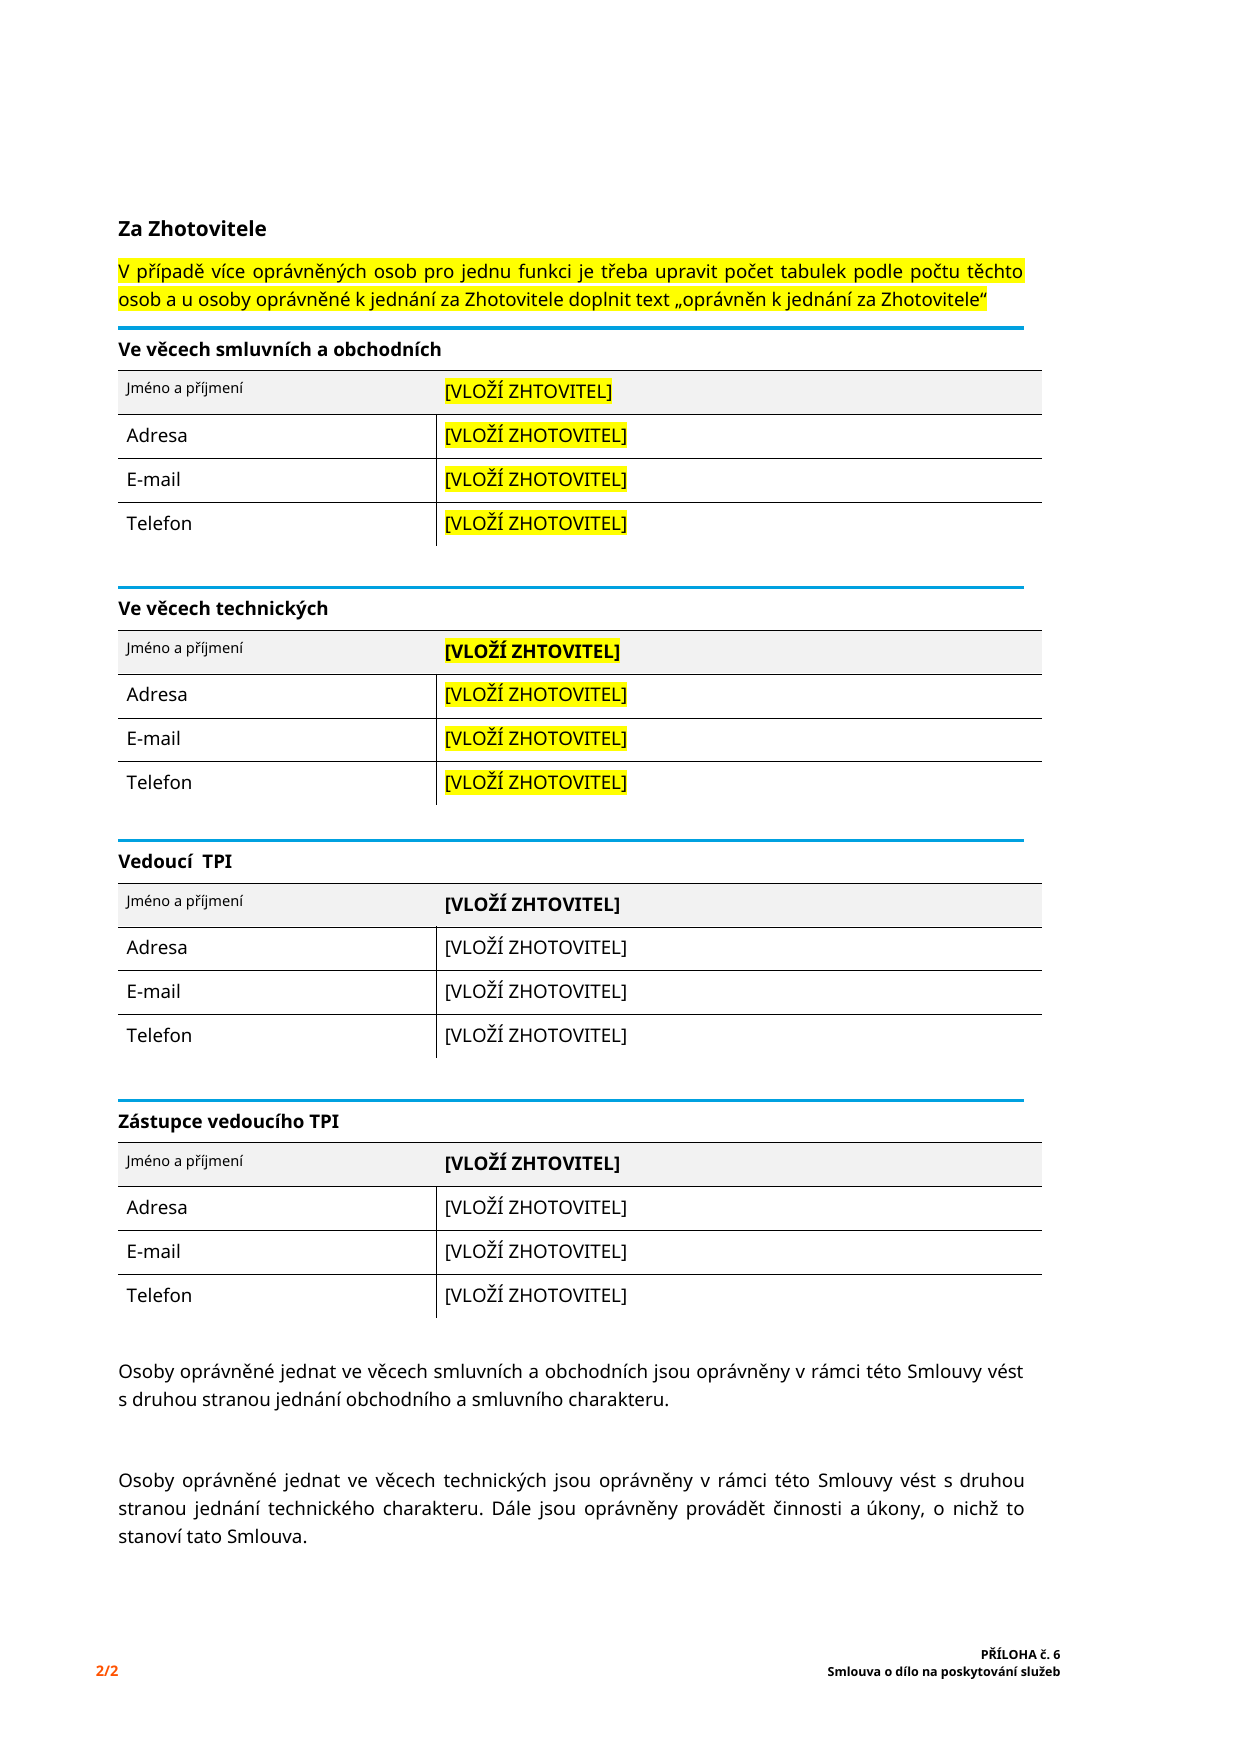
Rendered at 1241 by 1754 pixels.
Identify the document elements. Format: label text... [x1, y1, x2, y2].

table_cell [VLOŽÍ ZHOTOVITEL] [437, 1187, 1042, 1230]
table_cell E-mail [118, 719, 436, 761]
table_cell [VLOŽÍ ZHOTOVITEL] [437, 928, 1042, 970]
table_cell Adresa [118, 675, 436, 717]
text Ve věcech smluvních a obchodních [118, 330, 1024, 361]
text Osoby oprávněné jednat ve věcech technických jsou oprávněny v rámci této Smlouvy vést s druhou stranou jednání technického charakteru. Dále jsou oprávněny provádět činnosti a úkony, o nichž to stanoví tato Smlouva. [118, 1467, 1024, 1549]
text Zástupce vedoucího TPI [118, 1102, 1024, 1133]
table_header [VLOŽÍ ZHTOVITEL] [436, 1143, 1042, 1186]
table_cell [VLOŽÍ ZHOTOVITEL] [437, 971, 1042, 1014]
table_header Jméno a příjmení [118, 1143, 436, 1186]
table_cell Adresa [118, 1187, 436, 1230]
table_cell [VLOŽÍ ZHOTOVITEL] [437, 719, 1042, 761]
table_cell [VLOŽÍ ZHOTOVITEL] [437, 503, 1042, 546]
text Ve věcech technických [118, 589, 1024, 621]
table_cell Telefon [118, 1275, 436, 1318]
table_cell [VLOŽÍ ZHOTOVITEL] [437, 415, 1042, 458]
text V případě více oprávněných osob pro jednu funkci je třeba upravit počet tabulek podle počtu těchto osob a u osoby oprávněné k jednání za Zhotovitele doplnit text „oprávněn k jednání za Zhotovitele“ [118, 283, 1024, 311]
table_header [VLOŽÍ ZHTOVITEL] [436, 371, 1042, 414]
table_cell [VLOŽÍ ZHOTOVITEL] [437, 675, 1042, 717]
table_header [VLOŽÍ ZHTOVITEL] [436, 884, 1042, 926]
table_cell [VLOŽÍ ZHOTOVITEL] [437, 1231, 1042, 1274]
table_header [VLOŽÍ ZHTOVITEL] [436, 631, 1042, 673]
table_cell Telefon [118, 1015, 436, 1058]
text Vedoucí TPI [118, 842, 1024, 874]
table_cell E-mail [118, 1231, 436, 1274]
table_header Jméno a příjmení [118, 371, 436, 414]
text Za Zhotovitele [118, 214, 1024, 243]
text Osoby oprávněné jednat ve věcech smluvních a obchodních jsou oprávněny v rámci této Smlouvy vést s druhou stranou jednání obchodního a smluvního charakteru. [118, 1358, 1024, 1412]
table_header Jméno a příjmení [118, 631, 436, 673]
table_cell Adresa [118, 928, 436, 970]
table_cell [VLOŽÍ ZHOTOVITEL] [437, 459, 1042, 502]
table_cell Telefon [118, 503, 436, 546]
table_cell [VLOŽÍ ZHOTOVITEL] [437, 1275, 1042, 1318]
table_cell Adresa [118, 415, 436, 458]
table_cell E-mail [118, 971, 436, 1014]
table_cell [VLOŽÍ ZHOTOVITEL] [437, 762, 1042, 805]
table_cell [VLOŽÍ ZHOTOVITEL] [437, 1015, 1042, 1058]
table_cell Telefon [118, 762, 436, 805]
table_header Jméno a příjmení [118, 884, 436, 926]
table_cell E-mail [118, 459, 436, 502]
